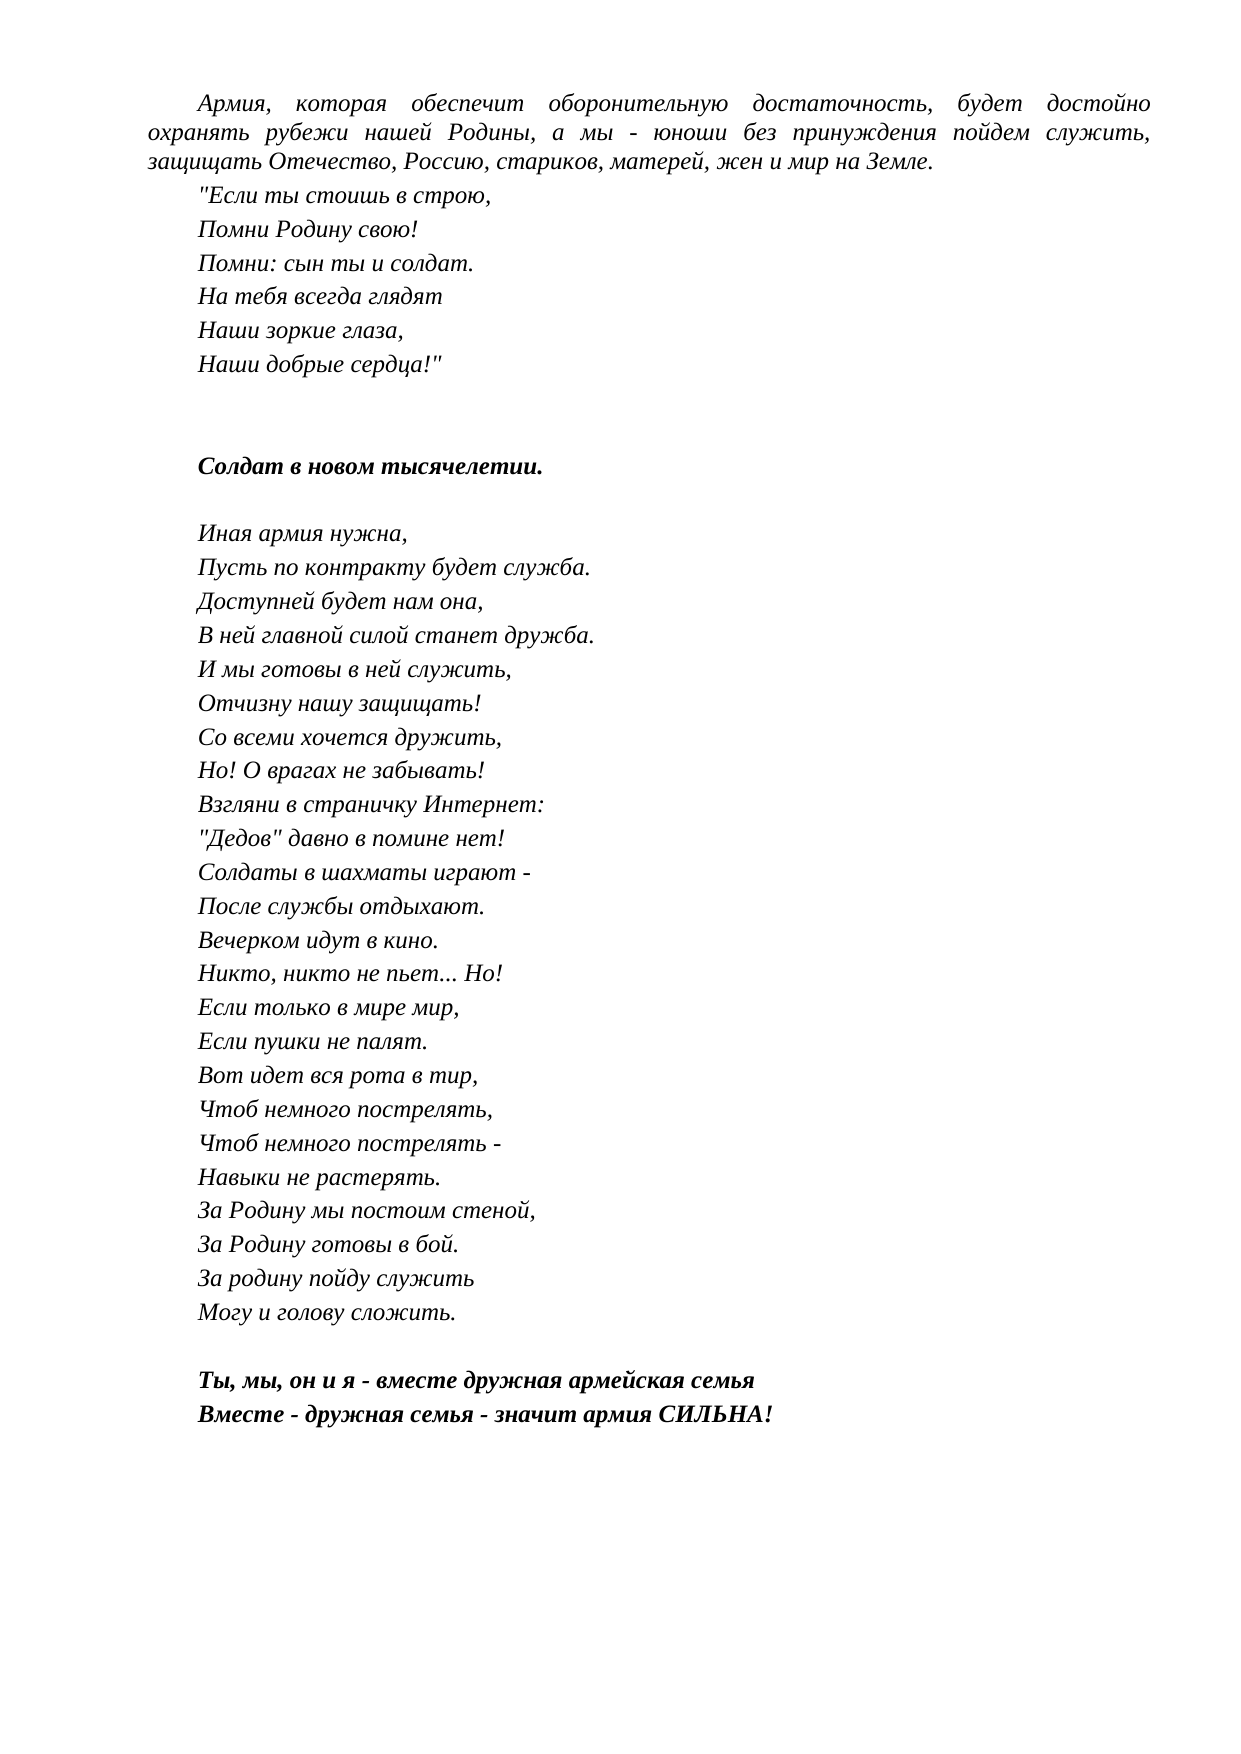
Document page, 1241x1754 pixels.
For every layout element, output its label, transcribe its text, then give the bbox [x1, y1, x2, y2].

text Наши зоркие глаза, [148, 315, 1152, 344]
text На тебя всегда глядят [148, 281, 1152, 310]
text И мы готовы в ней служить, [148, 654, 1152, 683]
text Солдат в новом тысячелетии. [148, 451, 1152, 479]
text Ты, мы, он и я - вместе дружная армейская семья [148, 1365, 1152, 1393]
text Армия, которая обеспечит оборонительную достаточность, будет достойно охранять рубежи нашей Родины, а мы - юноши без принуждения пойдем служить, защищать Отечество, Россию, стариков, матерей, жен и мир на Земле. [148, 88, 1152, 175]
text "Если ты стоишь в строю, [148, 180, 1152, 209]
text Чтоб немного пострелять, [148, 1094, 1152, 1123]
text Вот идет вся рота в тир, [148, 1060, 1152, 1089]
text Иная армия нужна, [148, 518, 1152, 547]
text Если пушки не палят. [148, 1026, 1152, 1055]
text Но! О врагах не забывать! [148, 755, 1152, 784]
text Доступней будет нам она, [148, 586, 1152, 615]
text За родину пойду служить [148, 1263, 1152, 1292]
text Навыки не растерять. [148, 1162, 1152, 1190]
text Со всеми хочется дружить, [148, 722, 1152, 750]
text Помни Родину свою! [148, 214, 1152, 242]
text Помни: сын ты и солдат. [148, 248, 1152, 276]
text Наши добрые сердца!" [148, 349, 1152, 378]
text Чтоб немного пострелять - [148, 1128, 1152, 1157]
text Солдаты в шахматы играют - [148, 857, 1152, 886]
text "Дедов" давно в помине нет! [148, 823, 1152, 852]
text Могу и голову сложить. [148, 1297, 1152, 1326]
text За Родину готовы в бой. [148, 1229, 1152, 1258]
text Если только в мире мир, [148, 992, 1152, 1021]
text Вместе - дружная семья - значит армия СИЛЬНА! [148, 1399, 1152, 1427]
text За Родину мы постоим стеной, [148, 1196, 1152, 1224]
text Отчизну нашу защищать! [148, 688, 1152, 716]
text Никто, никто не пьет... Но! [148, 958, 1152, 987]
text После службы отдыхают. [148, 891, 1152, 919]
text В ней главной силой станет дружба. [148, 620, 1152, 649]
text Пусть по контракту будет служба. [148, 552, 1152, 581]
text Вечерком идут в кино. [148, 925, 1152, 953]
text Взгляни в страничку Интернет: [148, 789, 1152, 818]
